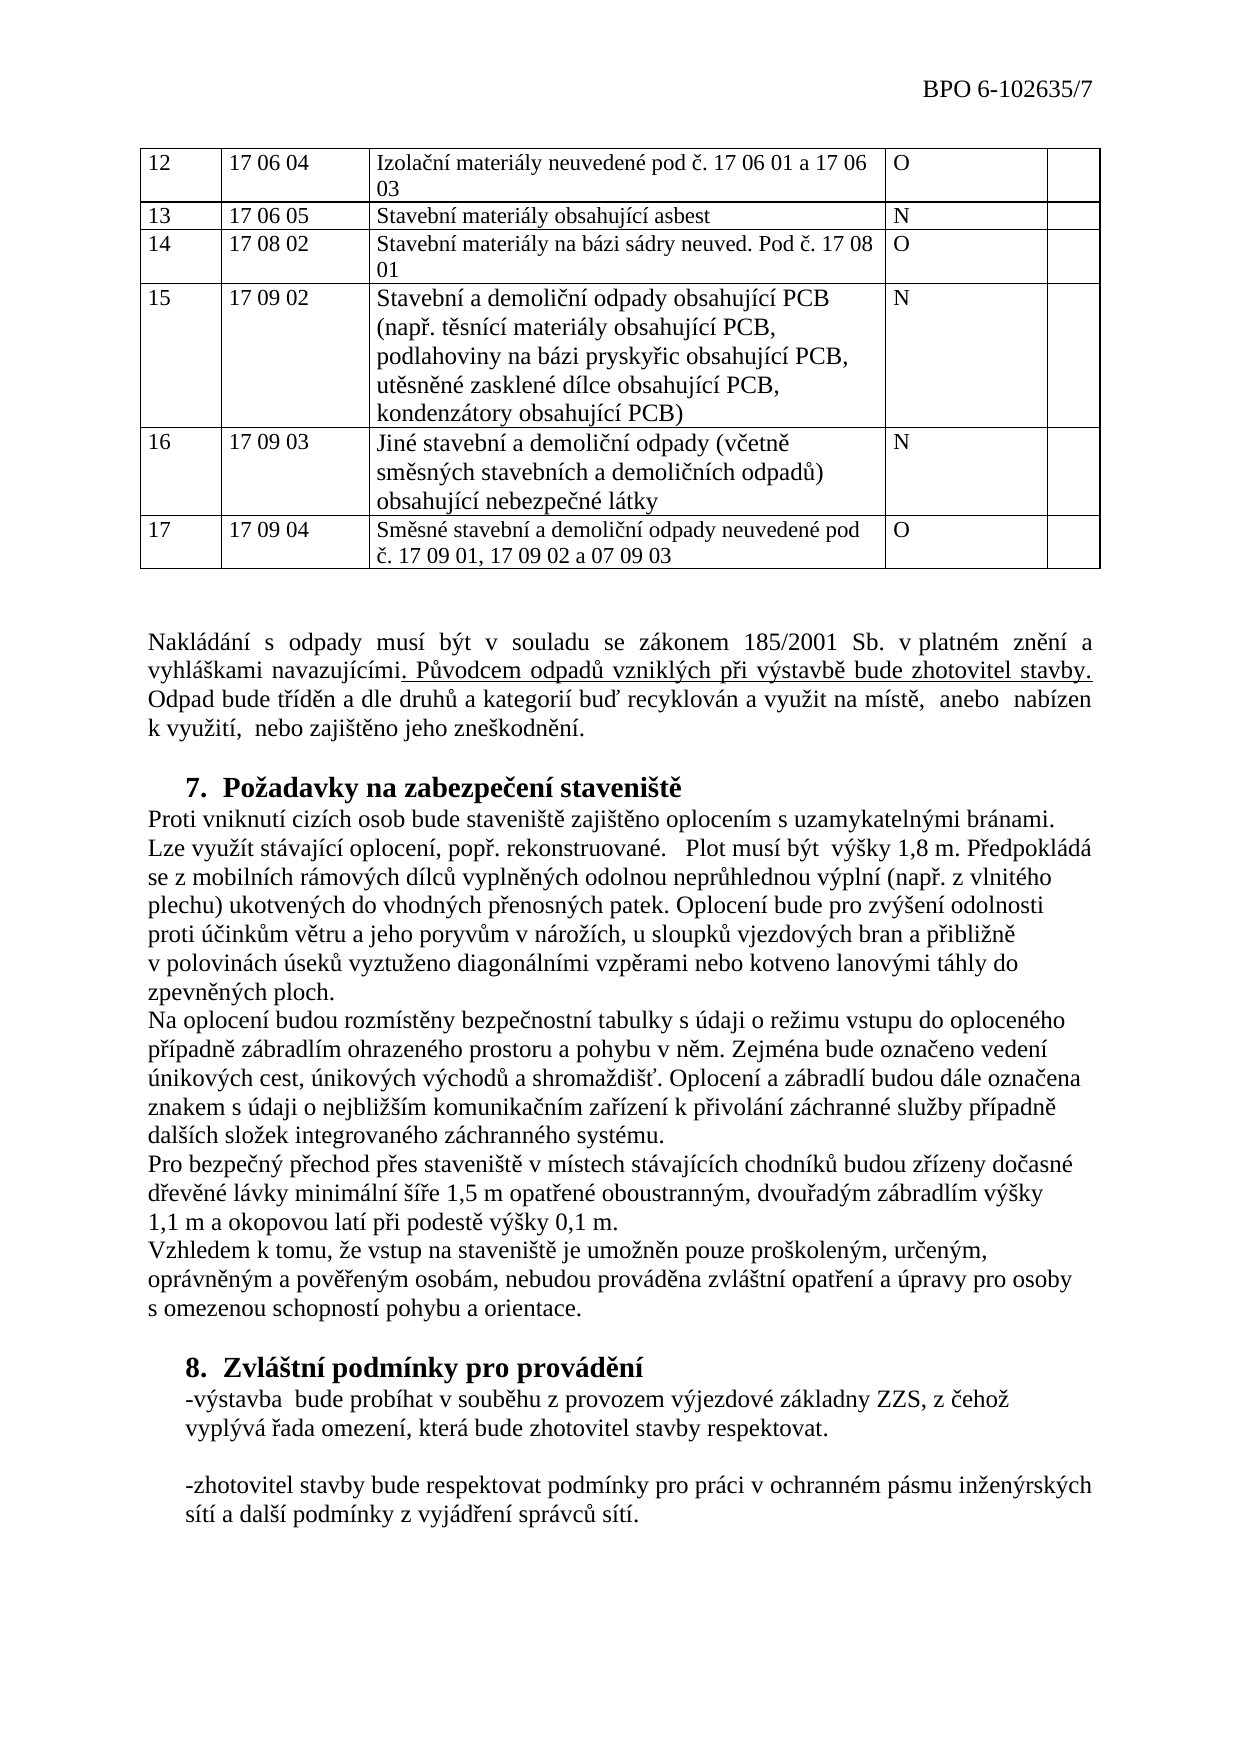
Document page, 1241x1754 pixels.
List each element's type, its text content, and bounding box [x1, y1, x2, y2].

table_cell 17 09 02 [222, 284, 369, 427]
text Vzhledem k tomu, že vstup na staveniště je umožněn pouze proškoleným, určeným, oprávněným a pověřeným osobám, nebudou prováděna zvláštní opatření a úpravy pro osoby s omezenou schopností pohybu a orientace. [148, 1235, 1093, 1322]
table_cell O [886, 516, 1047, 568]
table_cell N [886, 428, 1047, 514]
list Zvláštní podmínky pro provádění [185, 1350, 1093, 1384]
table_cell Stavební materiály na bázi sádry neuved. Pod č. 17 08 01 [370, 230, 885, 282]
text Proti vniknutí cizích osob bude staveniště zajištěno oplocením s uzamykatelnými bránami. Lze využít stávající oplocení, popř. rekonstruované. Plot musí být výšky 1,8 m. Předpokládá se z mobilních rámových dílců vyplněných odolnou neprůhlednou výplní (např. z vlnitého plechu) ukotvených do vhodných přenosných patek. Oplocení bude pro zvýšení odolnosti proti účinkům větru a jeho poryvům v nárožích, u sloupků vjezdových bran a přibližně v polovinách úseků vyztuženo diagonálními vzpěrami nebo kotveno lanovými táhly do zpevněných ploch. [148, 804, 1093, 1005]
table_cell 17 09 04 [222, 516, 369, 568]
table_cell [1048, 284, 1099, 427]
table_cell 17 09 03 [222, 428, 369, 514]
text Pro bezpečný přechod přes staveniště v místech stávajících chodníků budou zřízeny dočasné dřevěné lávky minimální šíře 1,5 m opatřené oboustranným, dvouřadým zábradlím výšky 1,1 m a okopovou latí při podestě výšky 0,1 m. [148, 1149, 1093, 1235]
table_cell Izolační materiály neuvedené pod č. 17 06 17 06 03 [370, 149, 885, 201]
table_cell 17 06 05 [222, 203, 369, 229]
table_cell O [886, 230, 1047, 282]
list Požadavky na zabezpečení staveniště [185, 771, 1093, 804]
table_cell 13 [141, 203, 221, 229]
table_cell Jiné stavební a demoliční odpady (včetně směsných stavebních a demoličních odpadů) obsahující nebezpečné látky [370, 428, 885, 514]
table_cell 12 [141, 149, 221, 201]
table_cell [1048, 428, 1099, 514]
table_cell 14 [141, 230, 221, 282]
text Na oplocení budou rozmístěny bezpečnostní tabulky s údaji o režimu vstupu do oploceného případně zábradlím ohrazeného prostoru a pohybu v něm. Zejména bude označeno vedení únikových cest, únikových východů a shromaždišť. Oplocení a zábradlí budou dále označena znakem s údaji o nejbližším komunikačním zařízení k přivolání záchranné služby případně dalších složek integrovaného záchranného systému. [148, 1005, 1093, 1149]
text -výstavba bude probíhat v souběhu z provozem výjezdové základny ZZS, z čehož vyplývá řada omezení, která bude zhotovitel stavby respektovat. [185, 1384, 1093, 1441]
table_cell N [886, 203, 1047, 229]
text -zhotovitel stavby bude respektovat podmínky pro práci v ochranném pásmu inženýrských sítí a další podmínky z vyjádření správců sítí. [185, 1470, 1093, 1528]
text Nakládání s odpady musí být v souladu se zákonem 185/2001 Sb. v platném znění a vyhláškami navazujícími. Původcem odpadů vzniklých při výstavbě bude zhotovitel stavby. Odpad bude tříděn a dle druhů a kategorií buď recyklován a využit na místě, anebo nabízen k využití, nebo zajištěno jeho zneškodnění. [148, 627, 1093, 742]
table_cell [1048, 203, 1099, 229]
table_cell N [886, 284, 1047, 427]
table_cell 15 [141, 284, 221, 427]
table_cell O [886, 149, 1047, 201]
table_cell [1048, 230, 1099, 282]
table_cell Stavební materiály obsahující asbest [370, 203, 885, 229]
table_cell [1048, 516, 1099, 568]
table_cell 17 06 04 [222, 149, 369, 201]
table_cell [1048, 149, 1099, 201]
table_cell Stavební a demoliční odpady obsahující PCB (např. těsnící materiály obsahující PCB, podlahoviny na bázi pryskyřic obsahující PCB, utěsněné zasklené dílce obsahující PCB, kondenzátory obsahující PCB) [370, 284, 885, 427]
table_cell 17 [141, 516, 221, 568]
table_cell 17 08 02 [222, 230, 369, 282]
table_cell Směsné stavební a demoliční odpady neuvedené pod č. 17 09 01, 17 09 07 09 03 [370, 516, 885, 568]
table_cell 16 [141, 428, 221, 514]
